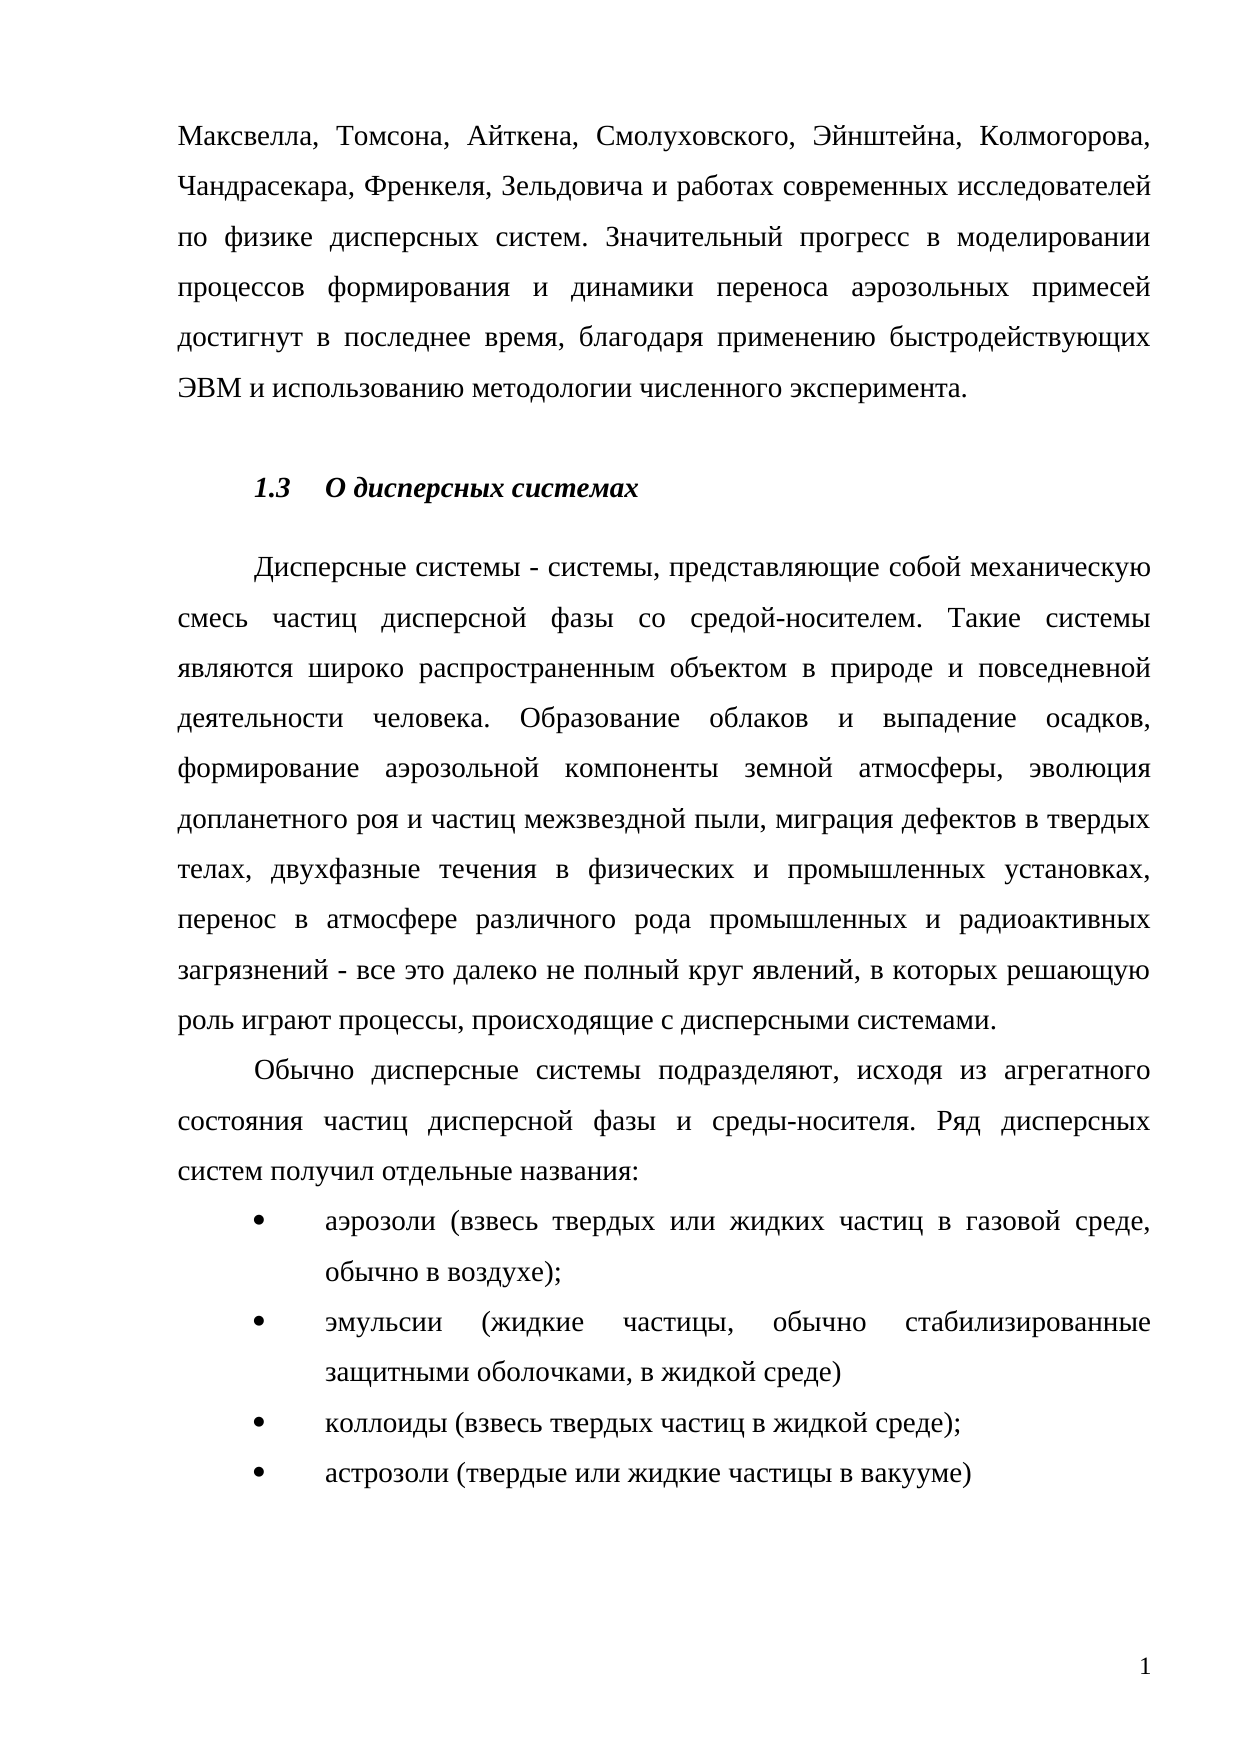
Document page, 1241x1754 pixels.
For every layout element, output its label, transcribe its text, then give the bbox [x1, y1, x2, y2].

subtitle 1.3 О дисперсных системах [177, 470, 1152, 504]
list астрозоли (твердые или жидкие частицы в вакууме) [177, 1455, 1152, 1489]
list аэрозоли (взвесь твердых или жидких частиц в газовой среде, обычно в воздухе); [254, 1203, 1152, 1287]
list эмульсии (жидкие частицы, обычно стабилизированные защитными оболочками, в жидкой среде) [254, 1304, 1152, 1388]
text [177, 118, 1152, 403]
list коллоиды (взвесь твердых частиц в жидкой среде); [177, 1405, 1152, 1438]
text Обычно дисперсные системы подразделяют, исходя из агрегатного состояния частиц дисперсной фазы и среды-носителя. Ряд дисперсных систем получил отдельные названия: [177, 1052, 1152, 1187]
text Дисперсные системы - системы, представляющие собой механическую смесь частиц дисперсной фазы со средой-носителем. Такие системы являются широко распространенным объектом в природе и повседневной деятельности человека. Образование облаков и выпадение осадков, формирование аэрозольной компоненты земной атмосферы, эволюция допланетного роя и частиц межзвездной пыли, миграция дефектов в твердых телах, двухфазные течения в физических и промышленных установках, перенос в атмосфере различного рода промышленных и радиоактивных загрязнений - все это далеко не полный круг явлений, в которых решающую роль играют процессы, происходящие с дисперсными системами. [177, 549, 1152, 1036]
